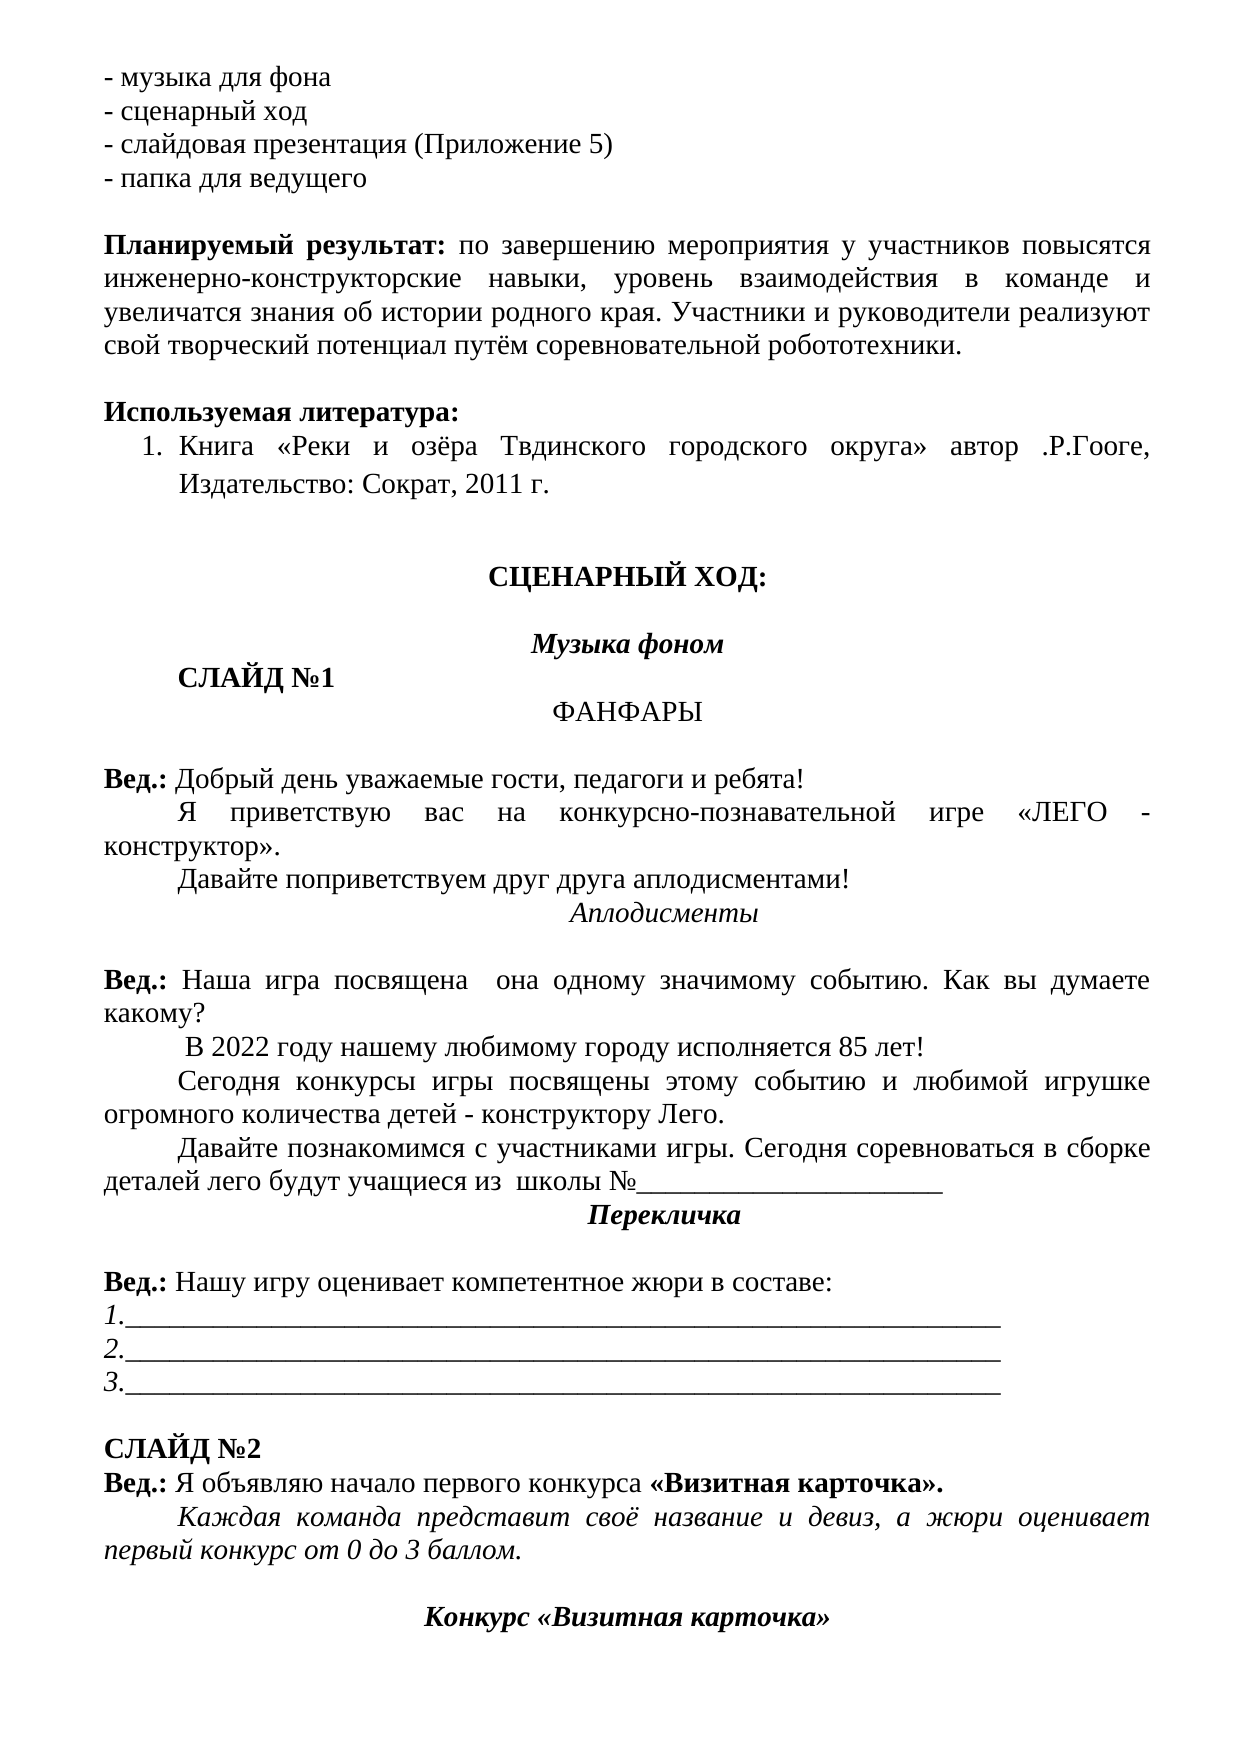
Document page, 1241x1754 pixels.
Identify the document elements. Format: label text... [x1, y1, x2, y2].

text В 2022 году нашему любимому городу исполняется 85 лет! [103, 1029, 1152, 1063]
text Аплодисменты [103, 895, 1152, 928]
text Вед.: Нашу игру оценивает компетентное жюри в составе: [103, 1264, 1152, 1297]
text ФАНФАРЫ [103, 694, 1152, 727]
text 1.____________________________________________________________ [103, 1297, 1152, 1331]
text Планируемый результат: по завершению мероприятия у участников повысятся инженерно-конструкторские навыки, уровень взаимодействия в команде и увеличатся знания об истории родного края. Участники и руководители реализуют свой творческий потенциал путём соревновательной робототехники. [103, 227, 1152, 361]
text Сегодня конкурсы игры посвящены этому событию и любимой игрушке огромного количества детей - конструктору Лего. [103, 1063, 1152, 1130]
text Вед.: Наша игра посвящена она одному значимому событию. Как вы думаете какому? [103, 962, 1152, 1029]
text - музыка для фона [103, 59, 1152, 93]
text 2.____________________________________________________________ [103, 1331, 1152, 1364]
text - сценарный ход [103, 93, 1152, 126]
text Конкурс «Визитная карточка» [103, 1599, 1152, 1633]
text СЛАЙД №1 [103, 660, 1152, 694]
text Музыка фоном [103, 627, 1152, 660]
text - папка для ведущего [103, 160, 1152, 193]
text СЦЕНАРНЫЙ ХОД: [103, 559, 1152, 593]
text СЛАЙД №2 [103, 1432, 1152, 1465]
text Давайте поприветствуем друг друга аплодисментами! [103, 861, 1152, 895]
text Вед.: Добрый день уважаемые гости, педагоги и ребята! [103, 761, 1152, 794]
text Используемая литература: [103, 394, 1152, 428]
text Вед.: Я объявляю начало первого конкурса «Визитная карточка». [103, 1465, 1152, 1499]
text Перекличка [103, 1197, 1152, 1230]
list Книга «Реки и озёра Твдинского городского округа» автор .Р.Гооге, Издательство: Сократ, 2011 г. [141, 428, 1152, 500]
text - слайдовая презентация (Приложение 5) [103, 126, 1152, 160]
text Давайте познакомимся с участниками игры. Сегодня соревноваться в сборке деталей лего будут учащиеся из школы №_____________________ [103, 1130, 1152, 1197]
text Я приветствую вас на конкурсно-познавательной игре «ЛЕГО - конструктор». [103, 794, 1152, 861]
text 3.____________________________________________________________ [103, 1364, 1152, 1398]
text Каждая команда представит своё название и девиз, а жюри оценивает первый конкурс от 0 до 3 баллом. [103, 1499, 1152, 1566]
